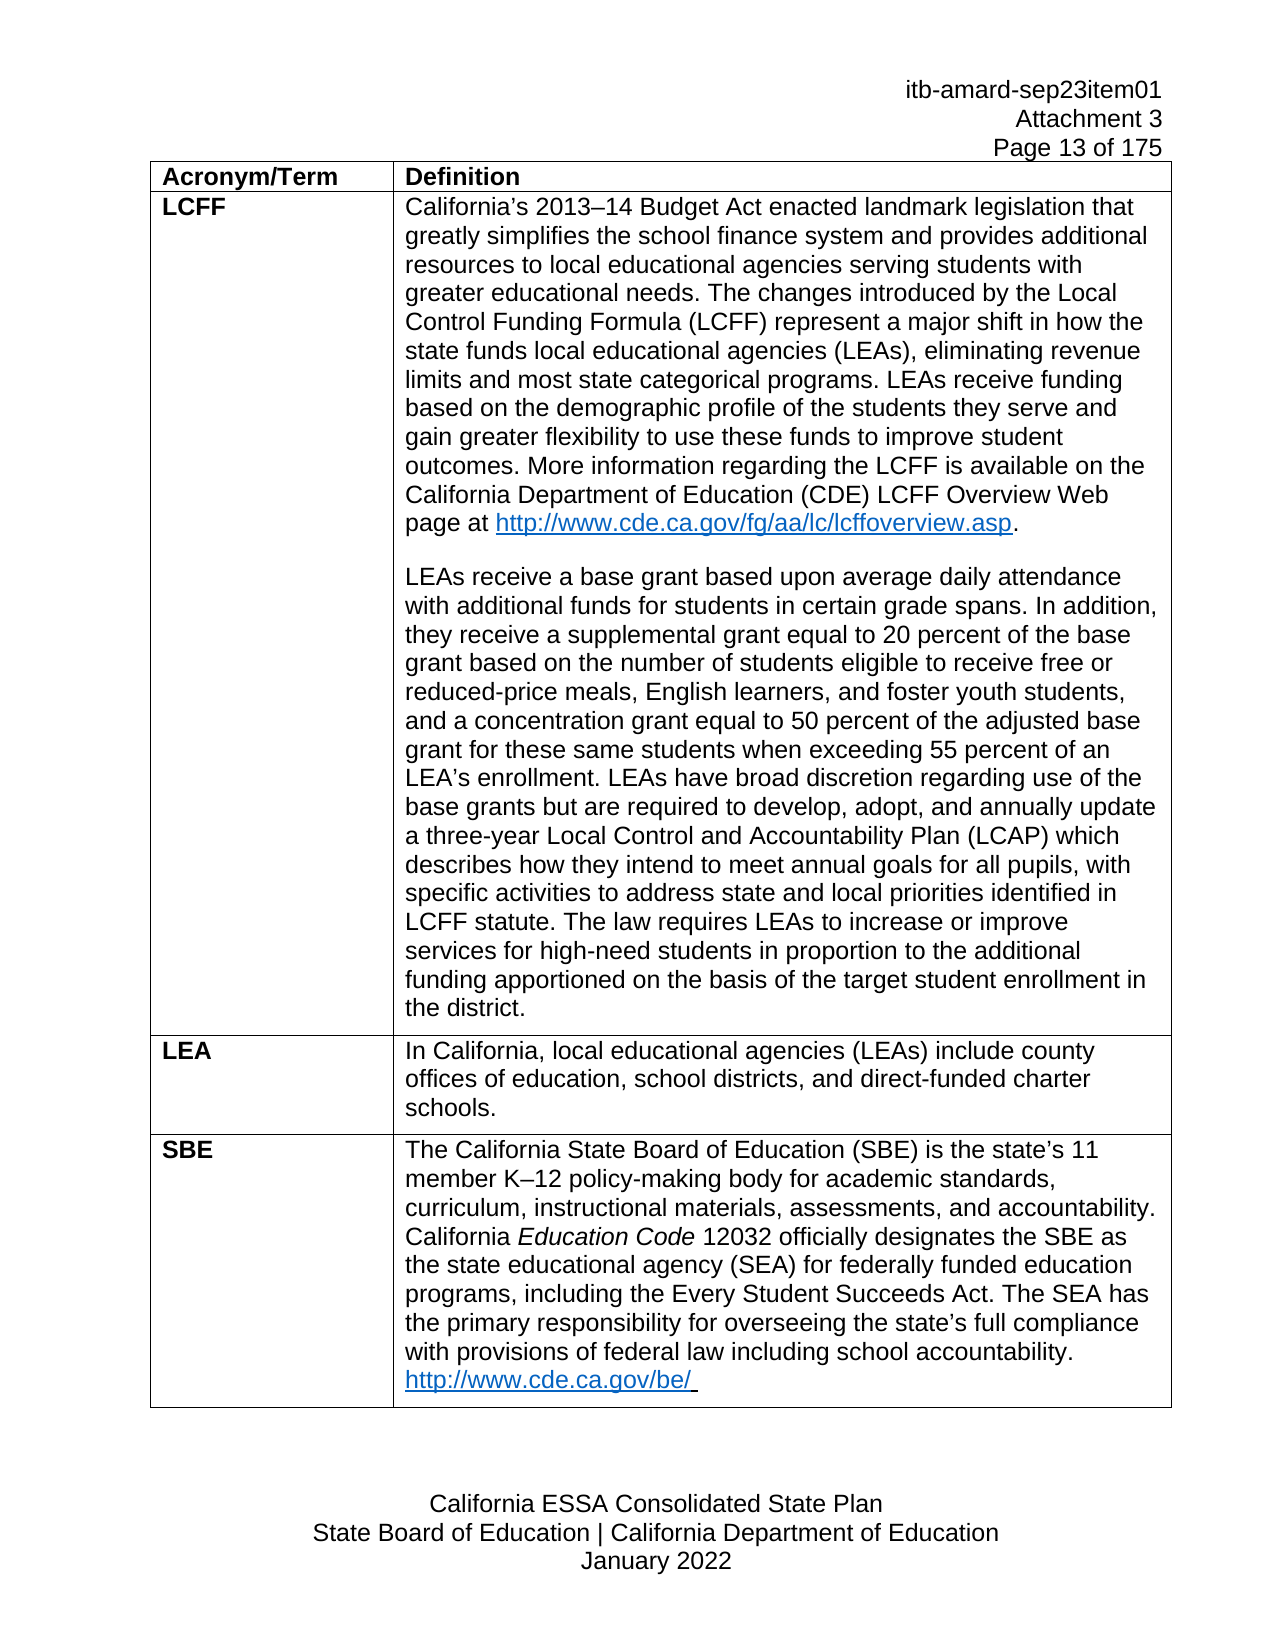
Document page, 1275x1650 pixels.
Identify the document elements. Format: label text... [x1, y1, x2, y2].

table_cell LCFF [151, 192, 393, 1034]
table_cell In California, local educational agencies (LEAs) include county offices of education, school districts, and direct-funded charter schools. [394, 1036, 1171, 1134]
table_header Acronym/Term [151, 162, 393, 191]
table_cell The California State Board of Education (SBE) is the state’s 11 member K–12 policy-making body for academic standards, curriculum, instructional materials, assessments, and accountability. California Education Code 12032 officially designates the SBE as the state educational agency (SEA) for federally funded education programs, including the Every Student Succeeds Act. The SEA has the primary responsibility for overseeing the state’s full compliance with provisions of federal law including school accountability. http://www.cde.ca.gov/be/ [394, 1135, 1171, 1407]
table_cell SBE [151, 1135, 393, 1407]
table_cell LEA [151, 1036, 393, 1134]
table_cell California’s 2013–14 Budget Act enacted landmark legislation that greatly simplifies the school finance system and provides additional resources to local educational agencies serving students with greater educational needs. The changes introduced by the Local Control Funding Formula (LCFF) represent a major shift in how the state funds local educational agencies (LEAs), eliminating revenue limits and most state categorical programs. LEAs receive funding based on the demographic profile of the students they serve and gain greater flexibility to use these funds to improve student outcomes. More information regarding the LCFF is available on the California Department of Education (CDE) LCFF Overview Web page at http://www.cde.ca.gov/fg/aa/lc/lcffoverview.asp. LEAs receive a base grant based upon average daily attendance with additional funds for students in certain grade spans. In addition, they receive a supplemental grant equal to 20 percent of the base grant based on the number of students eligible to receive free or reduced-price meals, English learners, and foster youth students, and a concentration grant equal to 50 percent of the adjusted base grant for these same students when exceeding 55 percent of an LEA’s enrollment. LEAs have broad discretion regarding use of the base grants but are required to develop, adopt, and annually update a three-year Local Control and Accountability Plan (LCAP) which describes how they intend to meet annual goals for all pupils, with specific activities to address state and local priorities identified in LCFF statute. The law requires LEAs to increase or improve services for high-need students in proportion to the additional funding apportioned on the basis of the target student enrollment in the district. [394, 192, 1171, 1034]
table_header Definition [394, 162, 1171, 191]
